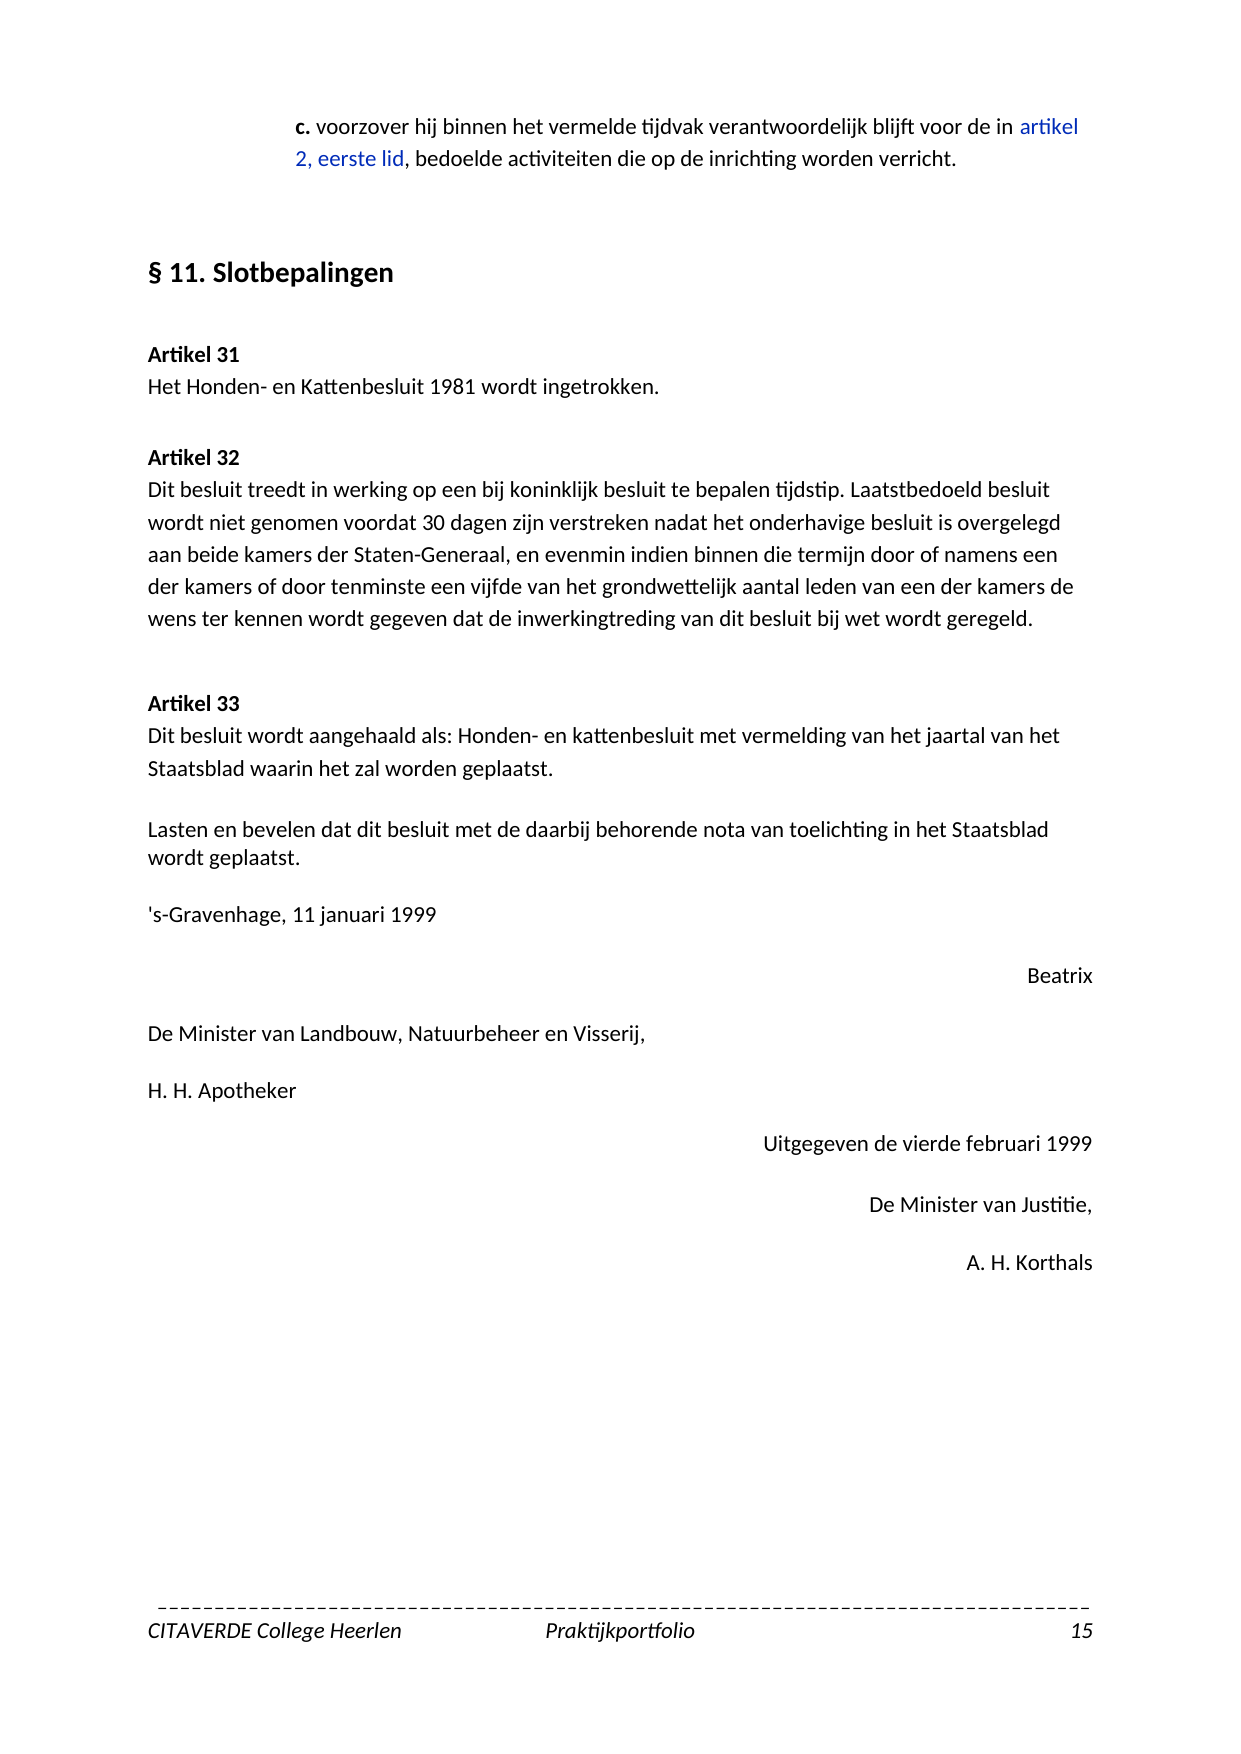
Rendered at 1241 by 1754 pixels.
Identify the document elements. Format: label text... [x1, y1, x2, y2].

subtitle Het Honden- en Kattenbesluit 1981 wordt ingetrokken. [148, 372, 1093, 401]
subtitle Artikel 32 [148, 443, 1093, 471]
text A. H. Korthals [148, 1248, 1093, 1276]
subtitle § 11. Slotbepalingen [148, 254, 1093, 290]
subtitle Dit besluit wordt aangehaald als: Honden- en kattenbesluit met vermelding van het jaartal van het Staatsblad waarin het zal worden geplaatst. [148, 722, 1093, 782]
subtitle Dit besluit treedt in werking op een bij koninklijk besluit te bepalen tijdstip. Laatstbedoeld besluit wordt niet genomen voordat 30 dagen zijn verstreken nadat het onderhavige besluit is overgelegd aan beide kamers der Staten-Generaal, en evenmin indien binnen die termijn door of namens een der kamers of door tenminste een vijfde van het grondwettelijk aantal leden van een der kamers de wens ter kennen wordt gegeven dat de inwerkingtreding van dit besluit bij wet wordt geregeld. [148, 475, 1093, 632]
text Beatrix [148, 962, 1093, 990]
text c. voorzover hij binnen het vermelde tijdvak verantwoordelijk blijft voor de in artikel 2, eerste lid, bedoelde activiteiten die op de inrichting worden verricht. [295, 112, 1093, 172]
text De Minister van Landbouw, Natuurbeheer en Visserij, [148, 1019, 1093, 1047]
subtitle Artikel 31 [148, 340, 1093, 368]
text H. H. Apotheker [148, 1076, 1093, 1104]
text Uitgegeven de vierde februari 1999 [148, 1129, 1093, 1157]
text 's-Gravenhage, 11 januari 1999 [148, 900, 1093, 928]
text Lasten en bevelen dat dit besluit met de daarbij behorende nota van toelichting in het Staatsblad wordt geplaatst. [148, 815, 1093, 871]
text De Minister van Justitie, [148, 1190, 1093, 1218]
subtitle Artikel 33 [148, 689, 1093, 717]
